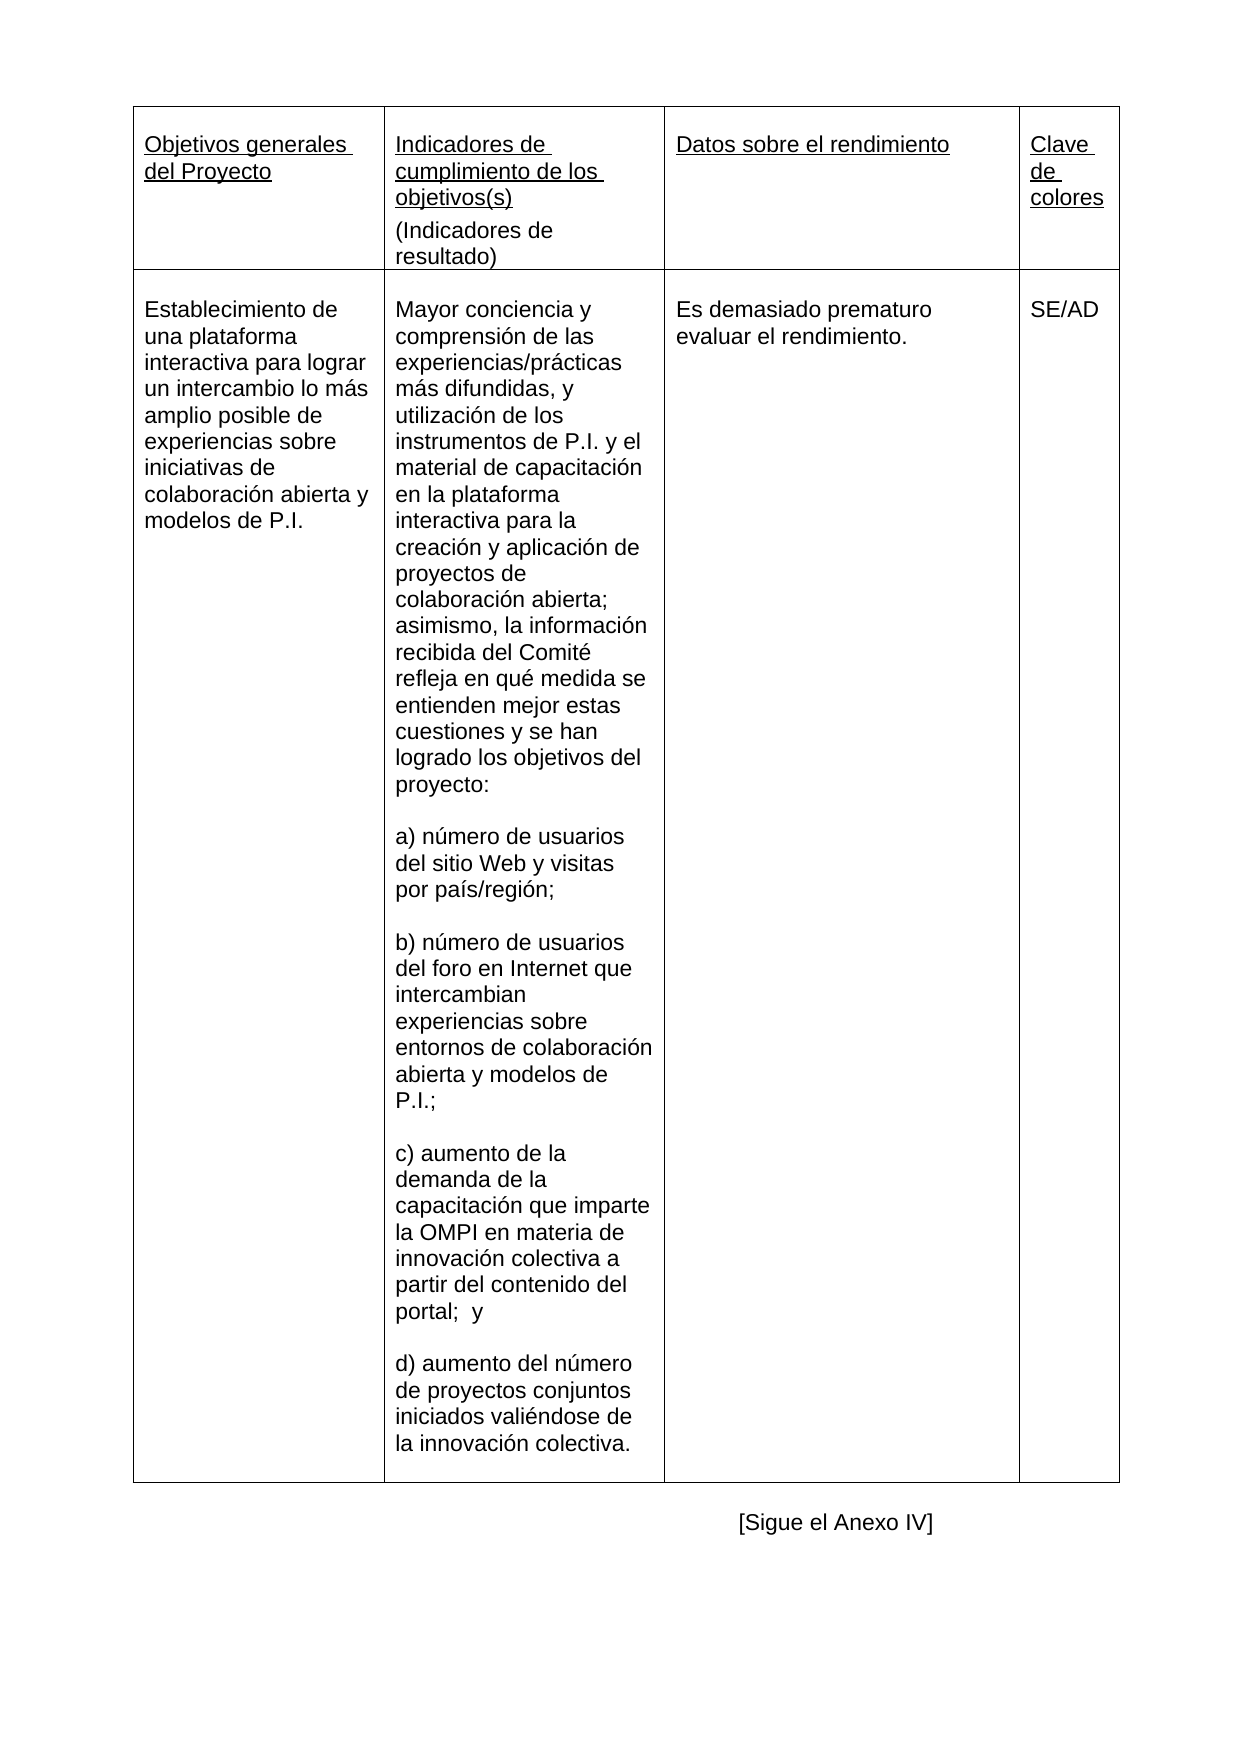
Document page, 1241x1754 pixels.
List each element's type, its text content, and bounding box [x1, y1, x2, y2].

table_cell Mayor conciencia y comprensión de las experiencias/prácticas más difundidas, y utilización de los instrumentos de P.I. y el material de capacitación en la plataforma interactiva para la creación y aplicación de proyectos de colaboración abierta; asimismo, la información recibida del Comité refleja en qué medida se entienden mejor estas cuestiones y se han logrado los objetivos del proyecto: a) número de usuarios del sitio Web y visitas por país/región; b) número de usuarios del foro en Internet que intercambian experiencias sobre entornos de colaboración abierta y modelos de P.I.; c) aumento de la demanda de la capacitación que imparte la OMPI en materia de innovación colectiva a partir del contenido del portal; y d) aumento del número de proyectos conjuntos iniciados valiéndose de la innovación colectiva. [385, 270, 664, 1482]
table_cell Es demasiado prematuro evaluar el rendimiento. [665, 270, 1019, 1482]
table_header Indicadores de cumplimiento de los objetivos(s) (Indicadores de resultado) [385, 107, 664, 269]
table_header Datos sobre el rendimiento [665, 107, 1019, 269]
table_header Objetivos generales del Proyecto [134, 107, 384, 269]
text [Sigue el Anexo IV] [679, 1509, 1122, 1535]
table_header Clave de colores [1020, 107, 1119, 269]
table_cell SE/AD [1020, 270, 1119, 1482]
table_cell Establecimiento de una plataforma interactiva para lograr un intercambio lo más amplio posible de experiencias sobre iniciativas de colaboración abierta y modelos de P.I. [134, 270, 384, 1482]
